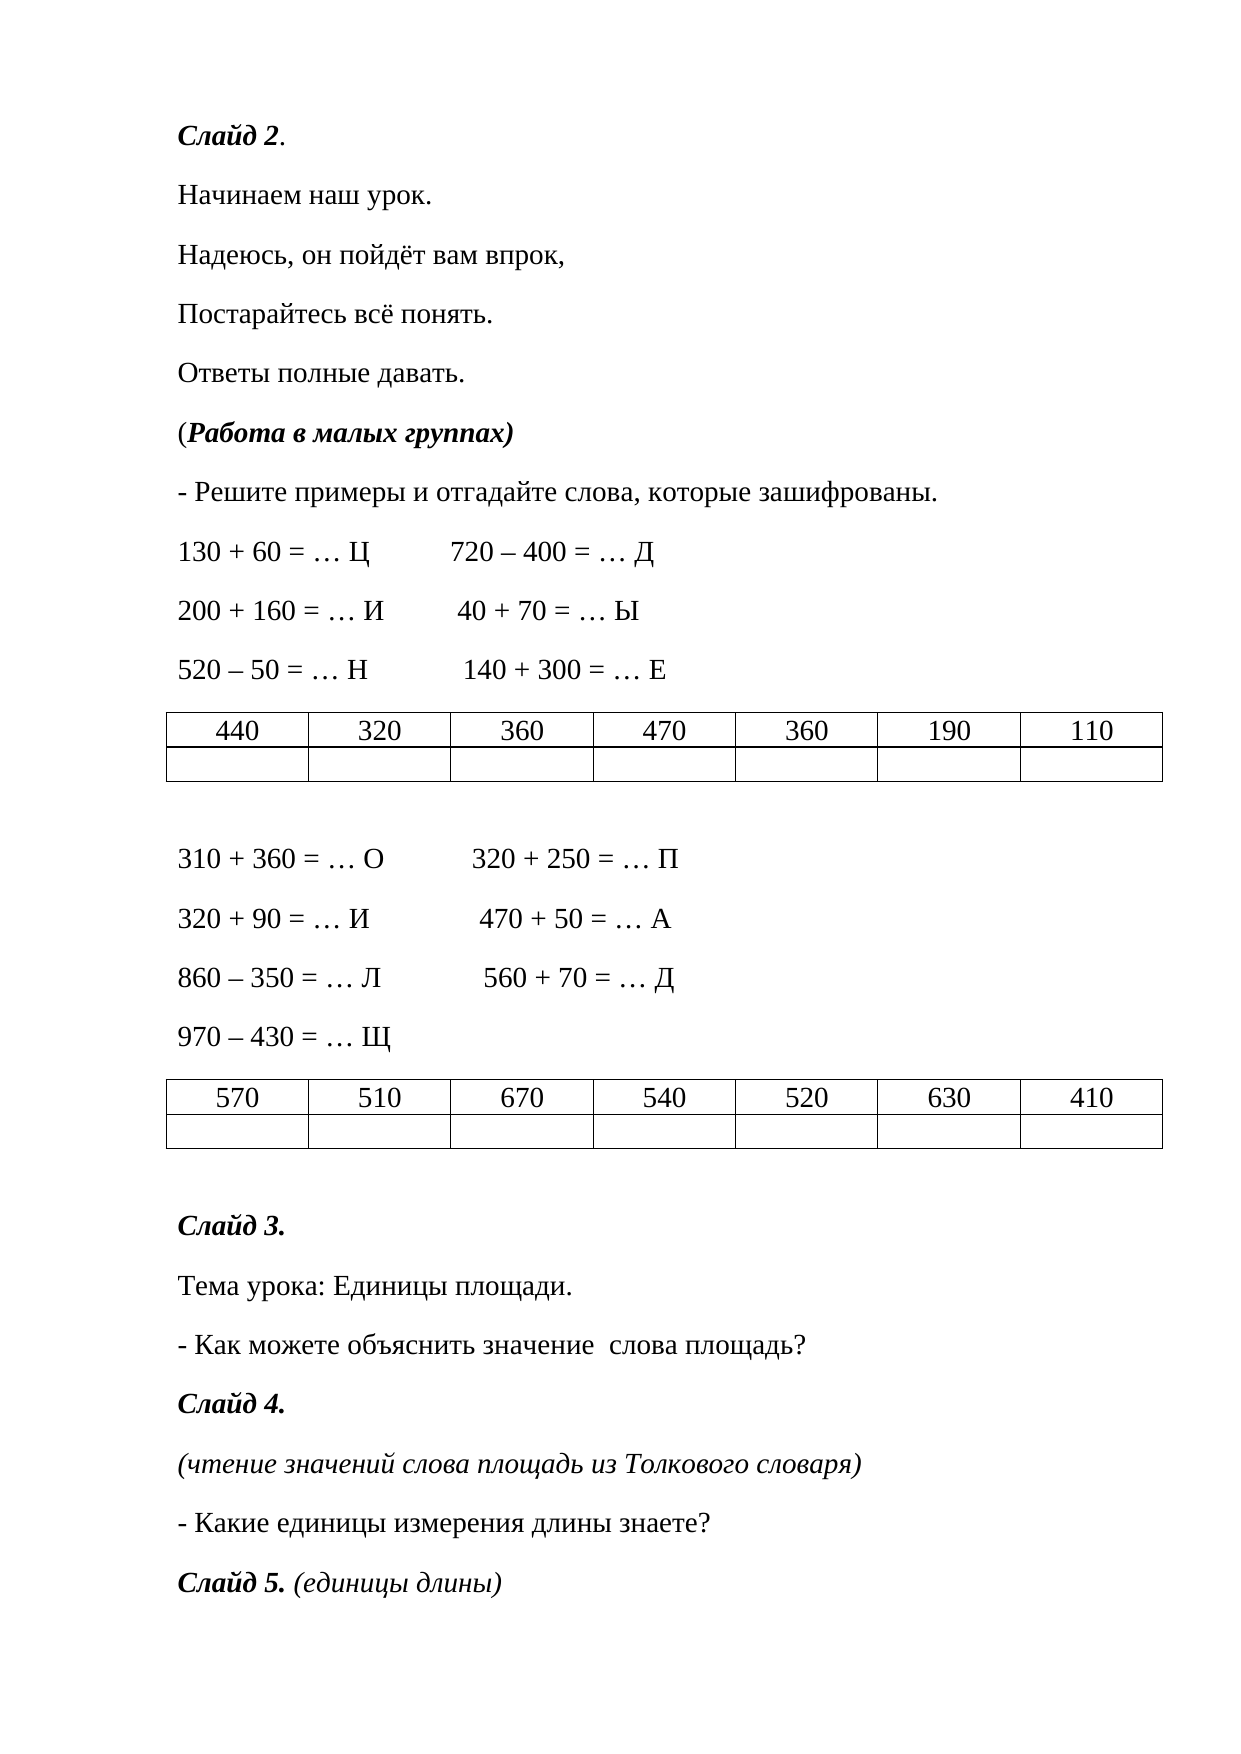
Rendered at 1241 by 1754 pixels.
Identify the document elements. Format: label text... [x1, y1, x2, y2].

table_cell [167, 748, 308, 781]
text - Какие единицы измерения длины знаете? [177, 1505, 1152, 1539]
table_header 440 [167, 713, 308, 746]
text Надеюсь, он пойдёт вам впрок, [177, 237, 1152, 270]
text 860 – 350 = … Л 560 + 70 = … Д [177, 960, 1152, 994]
text - Как можете объяснить значение слова площадь? [177, 1327, 1152, 1361]
table_cell [1021, 748, 1162, 781]
text 320 + 90 = … И 470 + 50 = … А [177, 901, 1152, 934]
table_cell [878, 1115, 1020, 1148]
text (Работа в малых группах) [177, 415, 1152, 448]
table_cell [594, 1115, 735, 1148]
text Слайд 4. [177, 1387, 1152, 1420]
table_header 190 [878, 713, 1020, 746]
text Слайд 5. (единицы длины) [177, 1565, 1152, 1598]
text Начинаем наш урок. [177, 177, 1152, 211]
table_cell [878, 748, 1020, 781]
text Слайд 3. [177, 1208, 1152, 1242]
table_header 360 [736, 713, 877, 746]
text Тема урока: Единицы площади. [177, 1268, 1152, 1301]
table_header 540 [594, 1080, 735, 1113]
text Постарайтесь всё понять. [177, 296, 1152, 330]
text Ответы полные давать. [177, 356, 1152, 389]
text Слайд 2. [177, 118, 1152, 152]
table_header 360 [451, 713, 593, 746]
table_cell [736, 1115, 877, 1148]
text 200 + 160 = … И 40 + 70 = … Ы [177, 593, 1152, 627]
table_cell [451, 748, 593, 781]
table_cell [736, 748, 877, 781]
text 970 – 430 = … Щ [177, 1019, 1152, 1053]
table_cell [1021, 1115, 1162, 1148]
table_header 410 [1021, 1080, 1162, 1113]
table_header 630 [878, 1080, 1020, 1113]
table_header 110 [1021, 713, 1162, 746]
table_cell [451, 1115, 593, 1148]
text 520 – 50 = … Н 140 + 300 = … Е [177, 652, 1152, 686]
table_cell [167, 1115, 308, 1148]
table_header 510 [309, 1080, 450, 1113]
text 310 + 360 = … О 320 + 250 = … П [177, 841, 1152, 875]
table_cell [309, 748, 450, 781]
text (чтение значений слова площадь из Толкового словаря) [177, 1446, 1152, 1479]
table_header 570 [167, 1080, 308, 1113]
table_cell [309, 1115, 450, 1148]
table_cell [594, 748, 735, 781]
table_header 670 [451, 1080, 593, 1113]
text 130 + 60 = … Ц 720 – 400 = … Д [177, 534, 1152, 567]
table_header 520 [736, 1080, 877, 1113]
text - Решите примеры и отгадайте слова, которые зашифрованы. [177, 474, 1152, 508]
table_header 470 [594, 713, 735, 746]
table_header 320 [309, 713, 450, 746]
